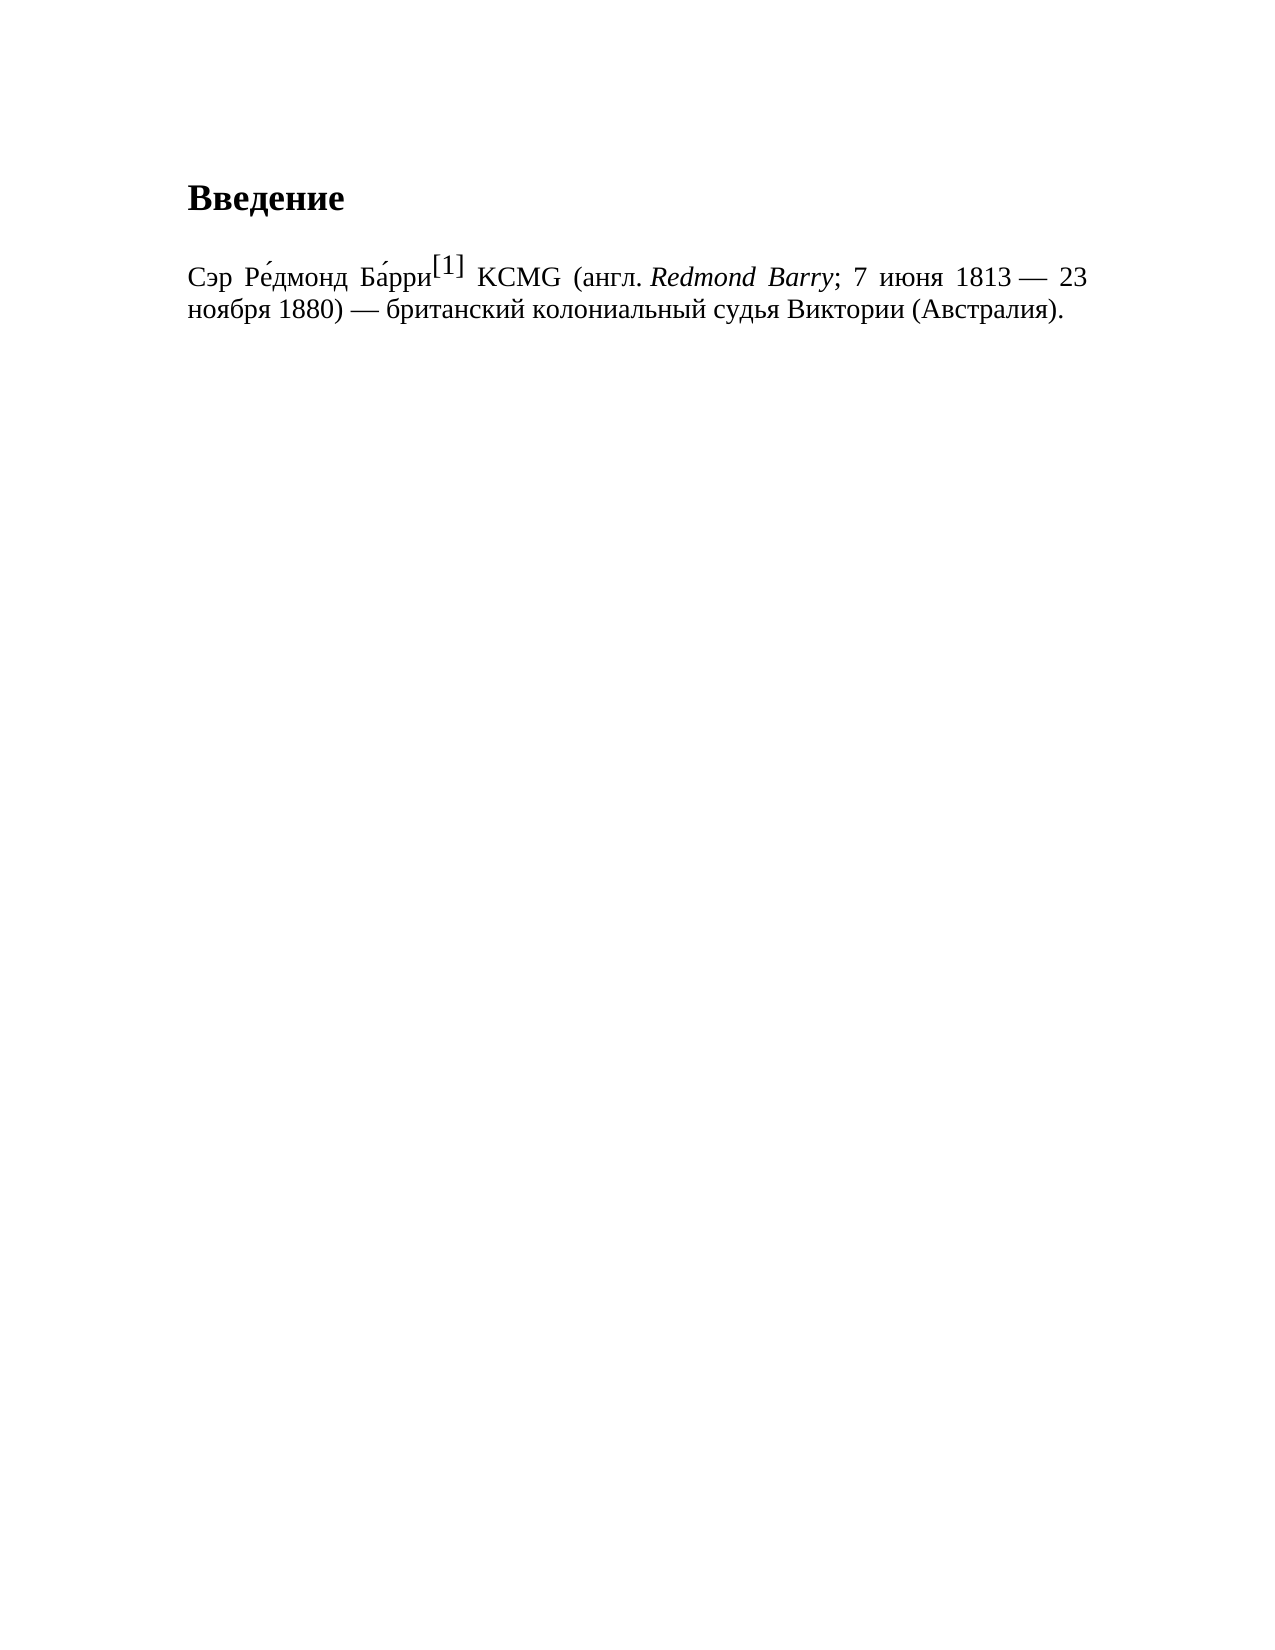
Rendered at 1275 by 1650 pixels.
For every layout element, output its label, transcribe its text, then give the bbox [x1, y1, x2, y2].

list Введение [187, 175, 1087, 218]
text Сэр Ре́дмонд Ба́рри[1] KCMG (англ. Redmond Barry; 7 июня 1813 — 23 ноября 1880) — британский колониальный судья Виктории (Австралия). [187, 248, 1087, 324]
